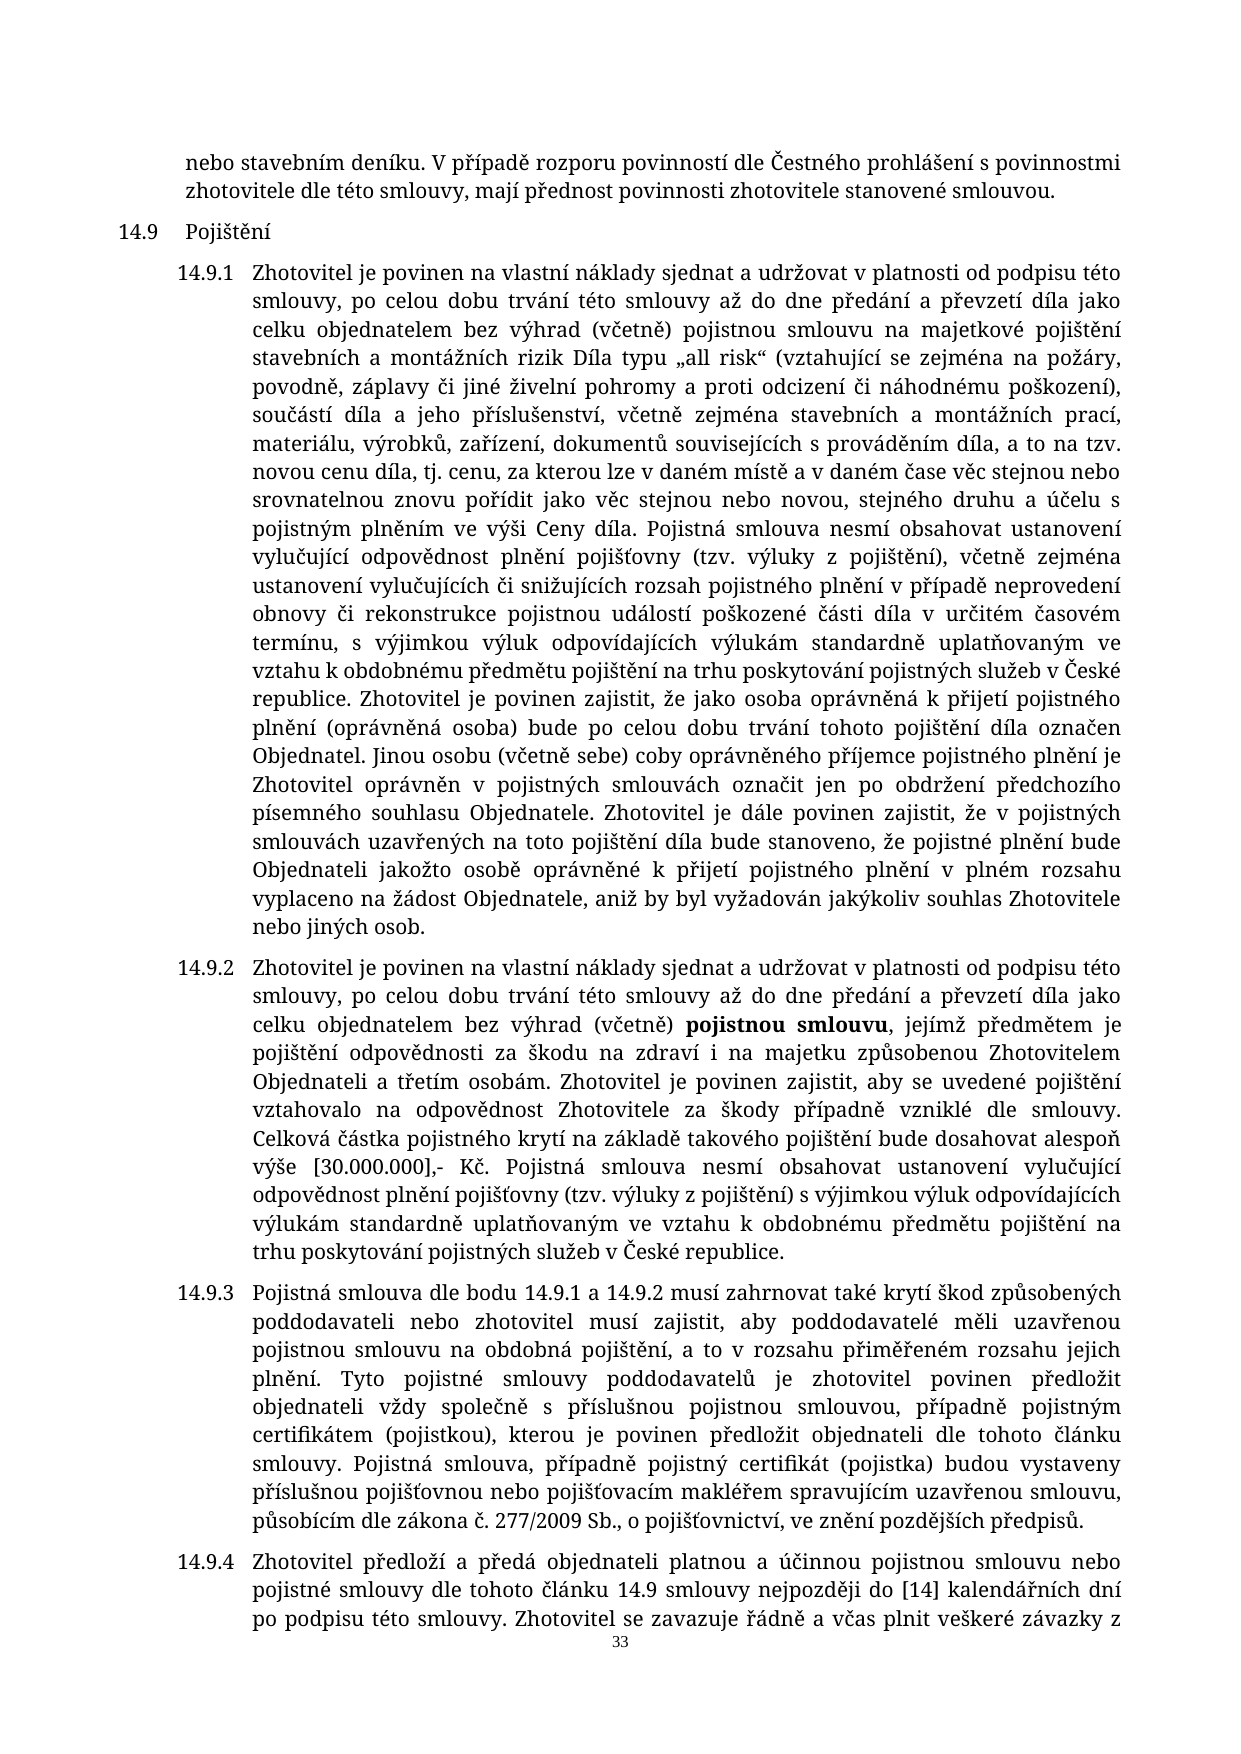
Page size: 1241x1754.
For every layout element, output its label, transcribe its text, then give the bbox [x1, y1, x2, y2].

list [118, 148, 1122, 204]
list Pojištění [118, 217, 1122, 246]
list Zhotovitel je povinen na vlastní náklady sjednat a udržovat v platnosti od podpisu této smlouvy, po celou dobu trvání této smlouvy až do dne předání a převzetí díla jako celku objednatelem bez výhrad (včetně) pojistnou smlouvu na majetkové pojištění stavebních a montážních rizik Díla typu „all risk“ (vztahující se zejména na požáry, povodně, záplavy či jiné živelní pohromy a proti odcizení či náhodnému poškození), součástí díla a jeho příslušenství, včetně zejména stavebních a montážních prací, materiálu, výrobků, zařízení, dokumentů souvisejících s prováděním díla, a to na tzv. novou cenu díla, tj. cenu, za kterou lze v daném místě a v daném čase věc stejnou nebo srovnatelnou znovu pořídit jako věc stejnou nebo novou, stejného druhu a účelu s pojistným plněním ve výši Ceny díla. Pojistná smlouva nesmí obsahovat ustanovení vylučující odpovědnost plnění pojišťovny (tzv. výluky z pojištění), včetně zejména ustanovení vylučujících či snižujících rozsah pojistného plnění v případě neprovedení obnovy či rekonstrukce pojistnou událostí poškozené části díla v určitém časovém termínu, s výjimkou výluk odpovídajících výlukám standardně uplatňovaným ve vztahu k obdobnému předmětu pojištění na trhu poskytování pojistných služeb v České republice. Zhotovitel je povinen zajistit, že jako osoba oprávněná k přijetí pojistného plnění (oprávněná osoba) bude po celou dobu trvání tohoto pojištění díla označen Objednatel. Jinou osobu (včetně sebe) coby oprávněného příjemce pojistného plnění je Zhotovitel oprávněn v pojistných smlouvách označit jen po obdržení předchozího písemného souhlasu Objednatele. Zhotovitel je dále povinen zajistit, že v pojistných smlouvách uzavřených na toto pojištění díla bude stanoveno, že pojistné plnění bude Objednateli jakožto osobě oprávněné k přijetí pojistného plnění v plném rozsahu vyplaceno na žádost Objednatele, aniž by byl vyžadován jakýkoliv souhlas Zhotovitele nebo jiných osob. [177, 258, 1122, 941]
list Zhotovitel je povinen na vlastní náklady sjednat a udržovat v platnosti od podpisu této smlouvy, po celou dobu trvání této smlouvy až do dne předání a převzetí díla jako celku objednatelem bez výhrad (včetně) pojistnou smlouvu, jejímž předmětem je pojištění odpovědnosti za škodu na zdraví i na majetku způsobenou Zhotovitelem Objednateli a třetím osobám. Zhotovitel je povinen zajistit, aby se uvedené pojištění vztahovalo na odpovědnost Zhotovitele za škody případně vzniklé dle smlouvy. Celková částka pojistného krytí na základě takového pojištění bude dosahovat alespoň výše [30.000.000],- Kč. Pojistná smlouva nesmí obsahovat ustanovení vylučující odpovědnost plnění pojišťovny (tzv. výluky z pojištění) s výjimkou výluk odpovídajících výlukám standardně uplatňovaným ve vztahu k obdobnému předmětu pojištění na trhu poskytování pojistných služeb v České republice. [177, 953, 1122, 1266]
list Pojistná smlouva dle bodu 14.9.1 a 14.9.2 musí zahrnovat také krytí škod způsobených poddodavateli nebo zhotovitel musí zajistit, aby poddodavatelé měli uzavřenou pojistnou smlouvu na obdobná pojištění, a to v rozsahu přiměřeném rozsahu jejich plnění. Tyto pojistné smlouvy poddodavatelů je zhotovitel povinen předložit objednateli vždy společně s příslušnou pojistnou smlouvou, případně pojistným certifikátem (pojistkou), kterou je povinen předložit objednateli dle tohoto článku smlouvy. Pojistná smlouva, případně pojistný certifikát (pojistka) budou vystaveny příslušnou pojišťovnou nebo pojišťovacím makléřem spravujícím uzavřenou smlouvu, působícím dle zákona č. 277/2009 Sb., o pojišťovnictví, ve znění pozdějších předpisů. [177, 1278, 1122, 1534]
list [177, 1547, 1122, 1632]
